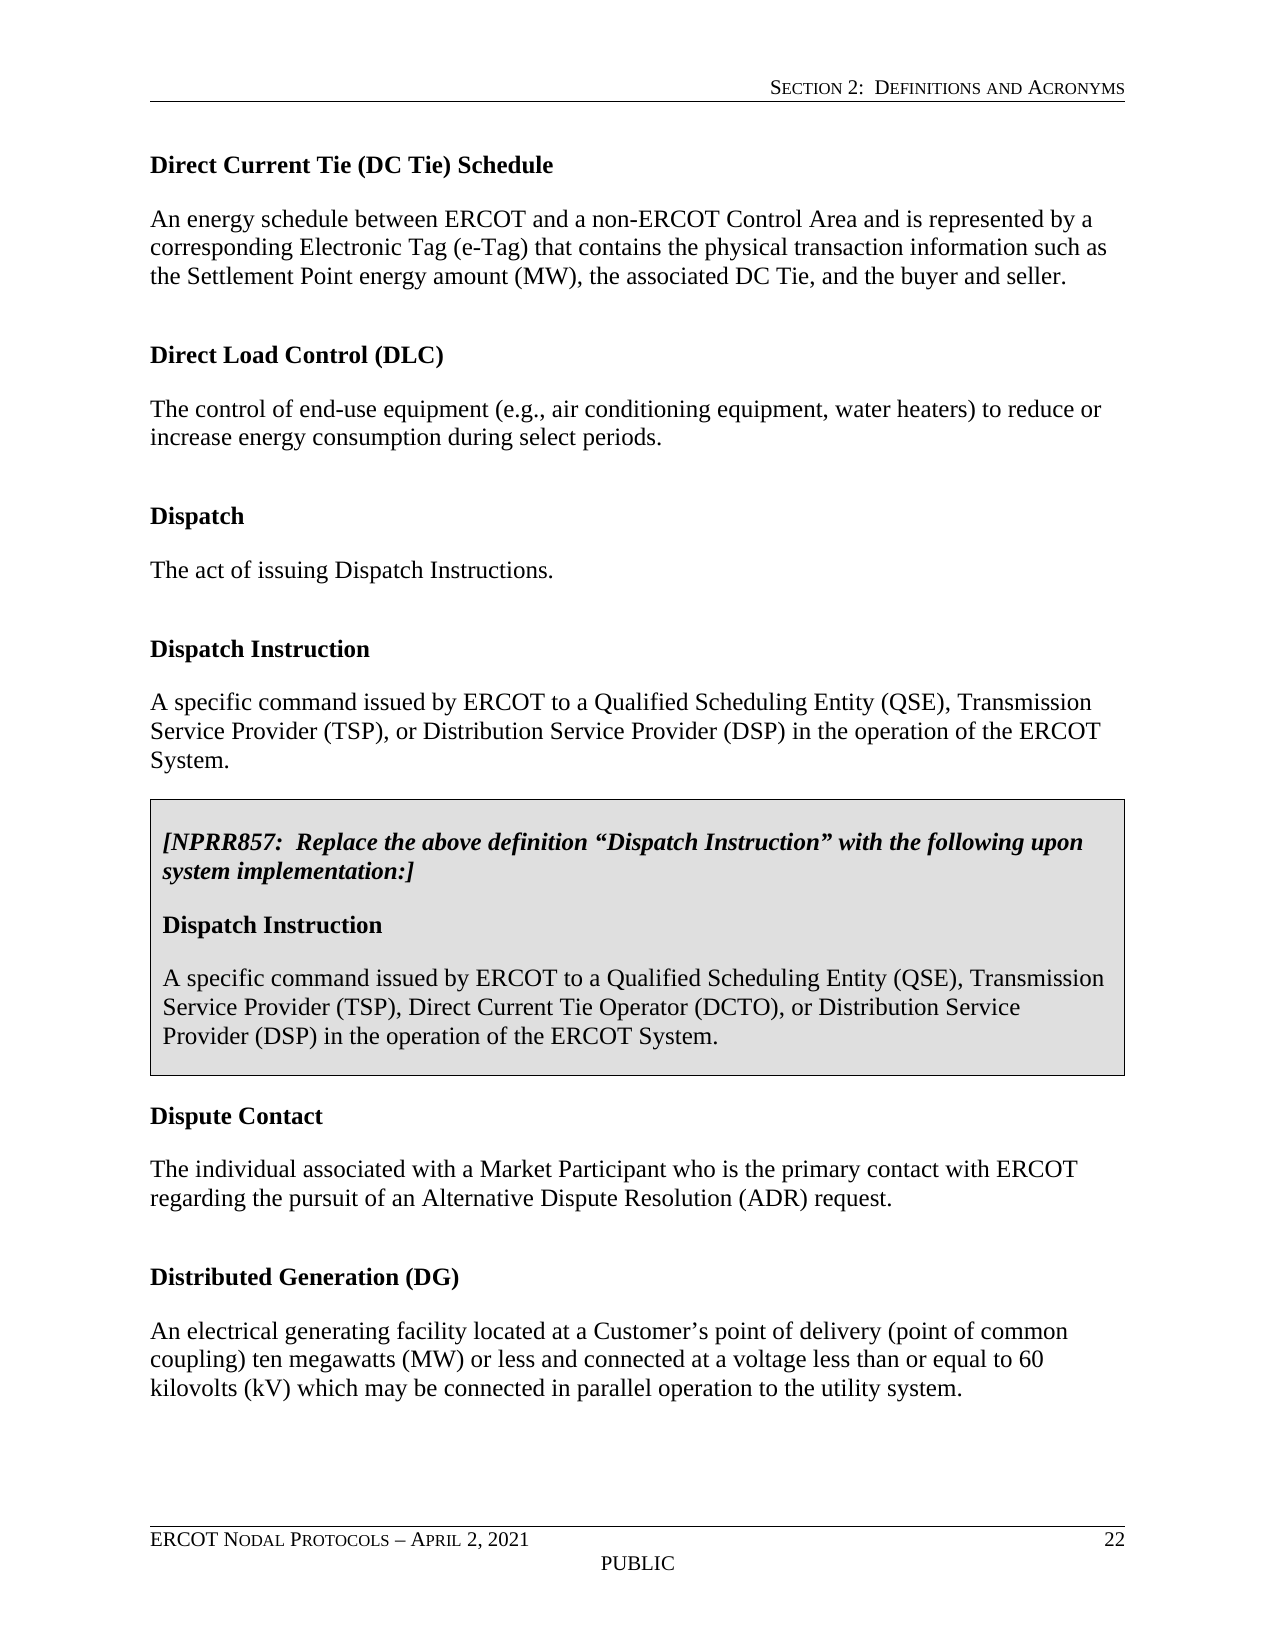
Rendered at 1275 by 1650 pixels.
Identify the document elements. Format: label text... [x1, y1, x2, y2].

text Dispatch Instruction [150, 634, 1125, 662]
table_header [NPRR857: Replace the above definition “Dispatch Instruction” with the following upon system implementation:] Dispatch Instruction A specific command issued by ERCOT to a Qualified Scheduling Entity (QSE), Transmission Service Provider (TSP), Direct Current Tie Operator (DCTO), or Distribution Service Provider (DSP) in the operation of the ERCOT System. [151, 800, 1124, 1075]
text A specific command issued by ERCOT to a Qualified Scheduling Entity (QSE), Transmission Service Provider (TSP), or Distribution Service Provider (DSP) in the operation of the ERCOT System. [150, 687, 1125, 774]
text Dispatch [150, 501, 1125, 530]
text The individual associated with a Market Participant who is the primary contact with ERCOT regarding the pursuit of an Alternative Dispute Resolution (ADR) request. [150, 1154, 1125, 1212]
text The control of end-use equipment (e.g., air conditioning equipment, water heaters) to reduce or increase energy consumption during select periods. [150, 394, 1125, 451]
text Dispute Contact [150, 1101, 1125, 1129]
text An energy schedule between ERCOT and a non-ERCOT Control Area and is represented by a corresponding Electronic Tag (e-Tag) that contains the physical transaction information such as the Settlement Point energy amount (MW), the associated DC Tie, and the buyer and seller. [150, 204, 1125, 290]
text The act of issuing Dispatch Instructions. [150, 555, 1125, 584]
text An electrical generating facility located at a Customer’s point of delivery (point of common coupling) ten megawatts (MW) or less and connected at a voltage less than or equal to 60 kilovolts (kV) which may be connected in parallel operation to the utility system. [150, 1316, 1125, 1402]
text Direct Current Tie (DC Tie) Schedule [150, 150, 1125, 179]
text Distributed Generation (DG) [150, 1262, 1125, 1291]
text Direct Load Control (DLC) [150, 340, 1125, 369]
